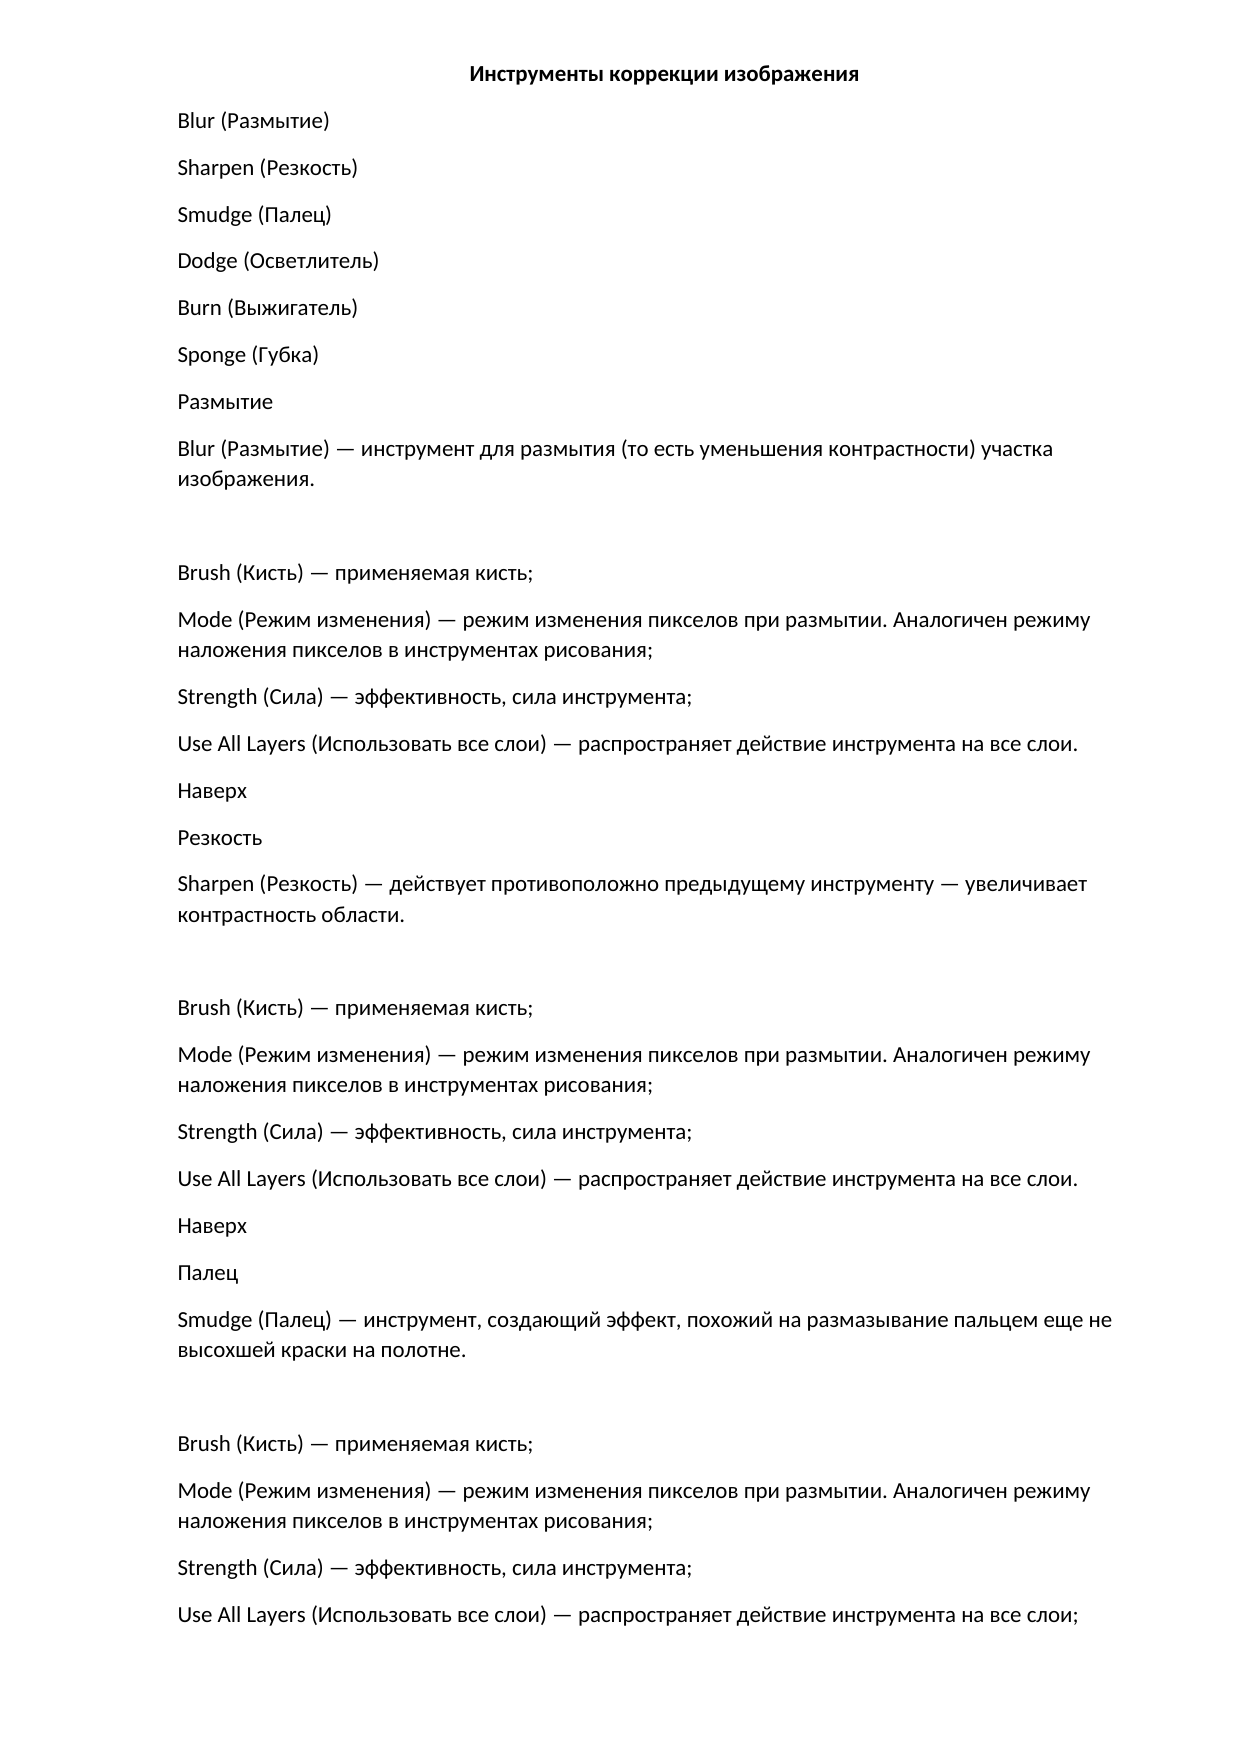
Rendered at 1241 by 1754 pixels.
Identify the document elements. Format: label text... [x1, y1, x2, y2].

text Brush (Кисть) — применяемая кисть; [177, 558, 1152, 586]
text Strength (Сила) — эффективность, сила инструмента; [177, 1117, 1152, 1146]
text Use All Layers (Использовать все слои) — распространяет действие инструмента на все слои; [177, 1600, 1152, 1628]
text Mode (Режим изменения) — режим изменения пикселов при размытии. Аналогичен режиму наложения пикселов в инструментах рисования; [177, 1476, 1152, 1534]
text Резкость [177, 823, 1152, 851]
text Наверх [177, 776, 1152, 804]
text Инструменты коррекции изображения [177, 59, 1152, 87]
text Палец [177, 1258, 1152, 1286]
text Наверх [177, 1211, 1152, 1239]
text Sharpen (Резкость) [177, 153, 1152, 181]
text Mode (Режим изменения) — режим изменения пикселов при размытии. Аналогичен режиму наложения пикселов в инструментах рисования; [177, 1040, 1152, 1099]
text Dodge (Осветлитель) [177, 247, 1152, 275]
text Brush (Кисть) — применяемая кисть; [177, 1429, 1152, 1457]
text Sponge (Губка) [177, 340, 1152, 368]
text Smudge (Палец) — инструмент, создающий эффект, похожий на размазывание пальцем еще не высохшей краски на полотне. [177, 1305, 1152, 1363]
text Strength (Сила) — эффективность, сила инструмента; [177, 1553, 1152, 1581]
text Blur (Размытие) [177, 106, 1152, 134]
text Blur (Размытие) — инструмент для размытия (то есть уменьшения контрастности) участка изображения. [177, 434, 1152, 492]
text Strength (Сила) — эффективность, сила инструмента; [177, 682, 1152, 710]
text Use All Layers (Использовать все слои) — распространяет действие инструмента на все слои. [177, 729, 1152, 757]
text Smudge (Палец) [177, 200, 1152, 228]
text Use All Layers (Использовать все слои) — распространяет действие инструмента на все слои. [177, 1164, 1152, 1192]
text Mode (Режим изменения) — режим изменения пикселов при размытии. Аналогичен режиму наложения пикселов в инструментах рисования; [177, 605, 1152, 663]
text Brush (Кисть) — применяемая кисть; [177, 993, 1152, 1022]
text Sharpen (Резкость) — действует противоположно предыдущему инструменту — увеличивает контрастность области. [177, 869, 1152, 928]
text Размытие [177, 387, 1152, 415]
text Burn (Выжигатель) [177, 293, 1152, 322]
